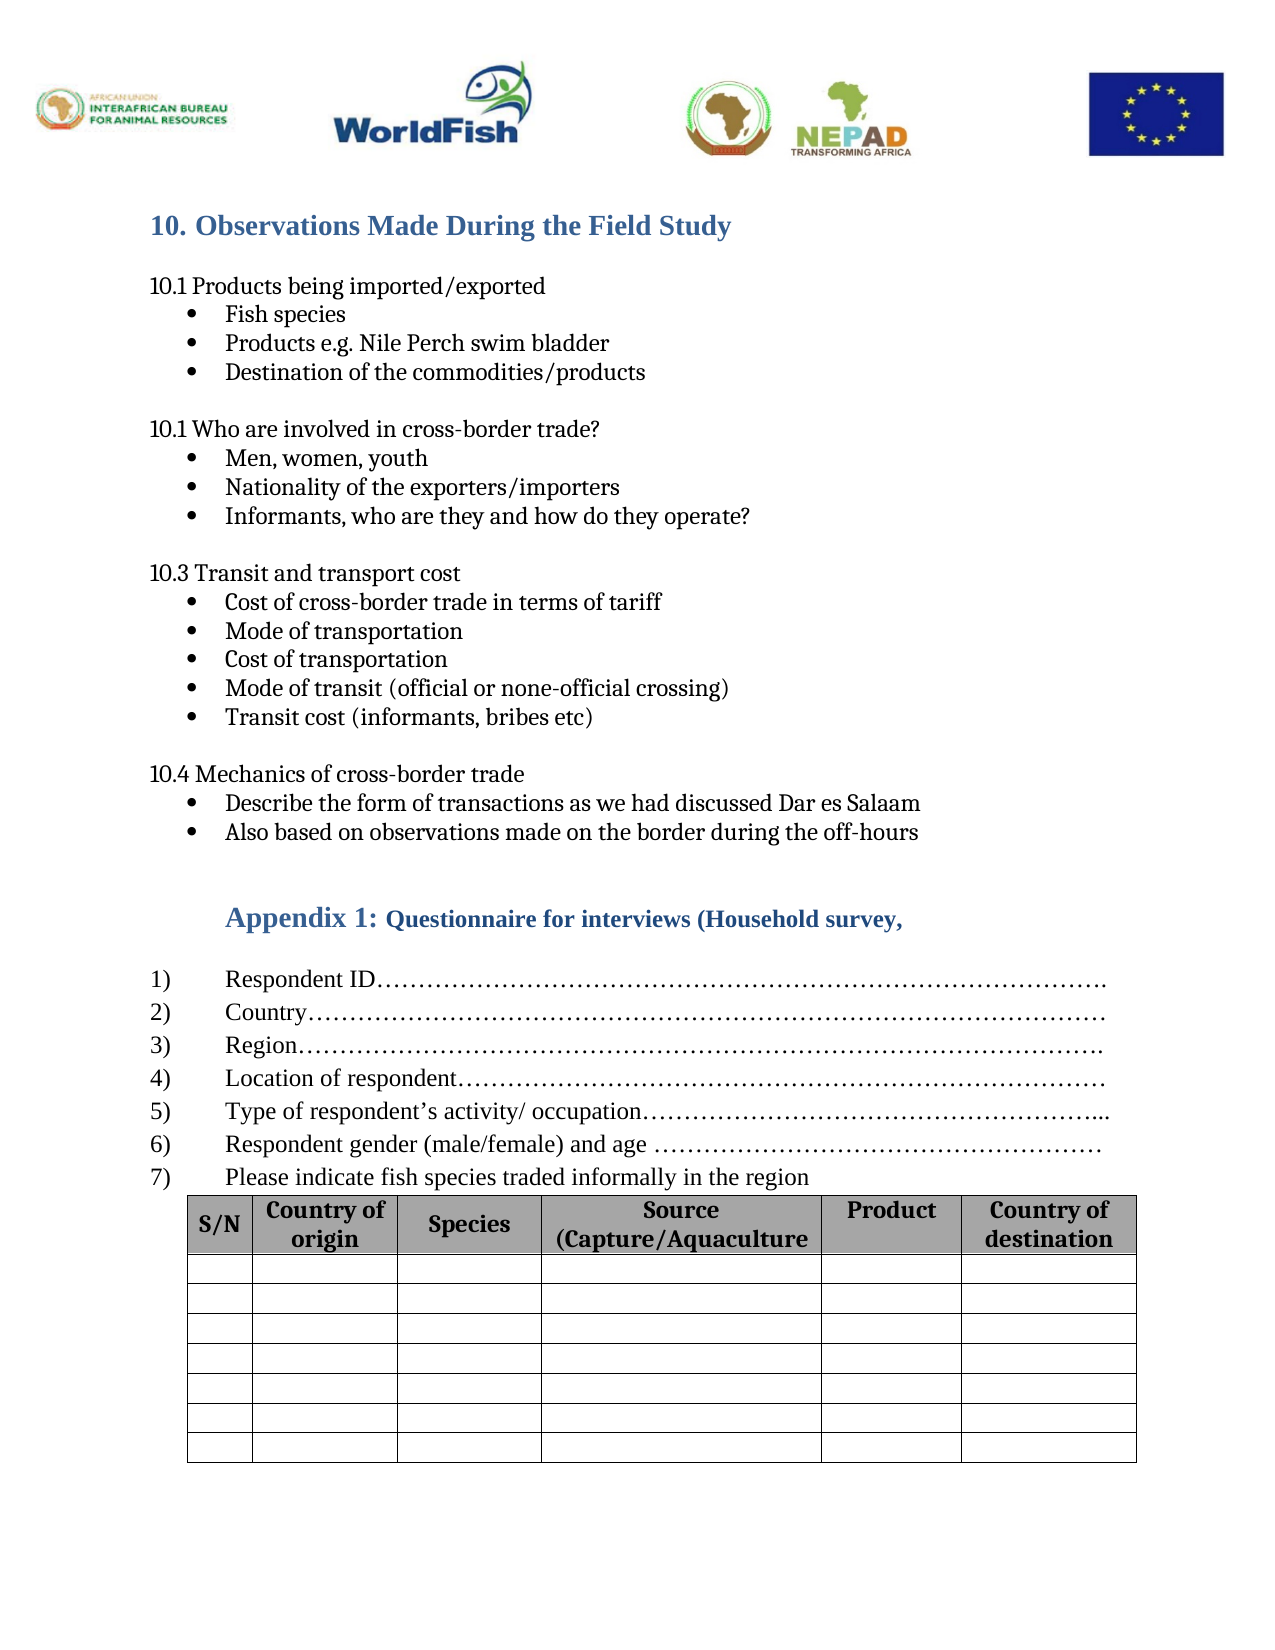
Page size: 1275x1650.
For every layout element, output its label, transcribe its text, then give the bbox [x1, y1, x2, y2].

table_cell [822, 1284, 961, 1313]
text 10.4 Mechanics of cross-border trade [150, 760, 1125, 789]
subtitle Observations Made During the Field Study [150, 208, 1125, 242]
table_cell [962, 1314, 1136, 1343]
table_cell [542, 1284, 821, 1313]
table_cell [253, 1344, 397, 1373]
table_cell [188, 1433, 252, 1462]
text 5) Type of respondent’s activity/ occupation………………………………………………... [150, 1096, 1125, 1125]
text 10.1 Who are involved in cross-border trade? [150, 415, 1125, 444]
list Products e.g. Nile Perch swim bladder [187, 329, 1125, 358]
list Mode of transit (official or none-official crossing) [187, 674, 1125, 703]
table_header Country of destination [962, 1196, 1136, 1253]
table_header Product [822, 1196, 961, 1253]
list Cost of transportation [187, 645, 1125, 674]
table_header Species [398, 1196, 541, 1253]
picture [1086, 70, 1226, 158]
picture [315, 43, 552, 169]
text 7) Please indicate fish species traded informally in the region [150, 1162, 1125, 1191]
table_cell [398, 1433, 541, 1462]
list Cost of cross-border trade in terms of tariff [187, 588, 1125, 617]
picture [670, 70, 928, 169]
table_header S/N [188, 1196, 252, 1253]
table_cell [542, 1314, 821, 1343]
subtitle Appendix 1: Questionnaire for interviews (Household survey, [225, 900, 1125, 934]
table_cell [253, 1374, 397, 1402]
table_cell [188, 1344, 252, 1373]
text 10.3 Transit and transport cost [150, 559, 1125, 588]
text 10.1 Products being imported/exported [150, 272, 1125, 300]
table_cell [822, 1404, 961, 1432]
table_cell [253, 1314, 397, 1343]
list Men, women, youth [187, 444, 1125, 473]
table_cell [542, 1344, 821, 1373]
list Mode of transportation [187, 617, 1125, 645]
table_cell [962, 1255, 1136, 1283]
picture [15, 45, 246, 178]
table_cell [822, 1433, 961, 1462]
table_cell [542, 1255, 821, 1283]
table_header Country of origin [253, 1196, 397, 1253]
table_cell [253, 1284, 397, 1313]
text 6) Respondent gender (male/female) and age ……………………………………………… [150, 1129, 1125, 1158]
text 4) Location of respondent…………………………………………………………………… [150, 1063, 1125, 1092]
table_cell [398, 1404, 541, 1432]
table_cell [398, 1374, 541, 1402]
table_cell [188, 1314, 252, 1343]
list Describe the form of transactions as we had discussed Dar es Salaam [187, 789, 1125, 818]
table_cell [962, 1433, 1136, 1462]
list Also based on observations made on the border during the off-hours [187, 818, 1125, 847]
table_cell [962, 1284, 1136, 1313]
text 2) Country…………………………………………………………………………………… [150, 997, 1125, 1026]
table_cell [398, 1255, 541, 1283]
table_cell [188, 1255, 252, 1283]
table_header Source (Capture/Aquaculture [542, 1196, 821, 1253]
table_cell [253, 1433, 397, 1462]
table_cell [542, 1404, 821, 1432]
table_cell [188, 1404, 252, 1432]
table_cell [253, 1255, 397, 1283]
list Destination of the commodities/products [187, 358, 1125, 387]
table_cell [188, 1374, 252, 1402]
list Transit cost (informants, bribes etc) [187, 703, 1125, 732]
table_cell [188, 1284, 252, 1313]
table_cell [398, 1314, 541, 1343]
table_cell [542, 1374, 821, 1402]
table_cell [962, 1344, 1136, 1373]
table_cell [962, 1374, 1136, 1402]
table_cell [822, 1255, 961, 1283]
table_cell [822, 1344, 961, 1373]
list Informants, who are they and how do they operate? [187, 502, 1125, 530]
table_cell [253, 1404, 397, 1432]
text 3) Region……………………………………………………………………………………. [150, 1030, 1125, 1059]
text 1) Respondent ID……………………………………………………………………………. [150, 964, 1125, 993]
table_cell [822, 1374, 961, 1402]
list Fish species [187, 300, 1125, 329]
list Nationality of the exporters/importers [187, 473, 1125, 502]
table_cell [398, 1344, 541, 1373]
table_cell [542, 1433, 821, 1462]
table_cell [398, 1284, 541, 1313]
table_cell [822, 1314, 961, 1343]
table_cell [962, 1404, 1136, 1432]
